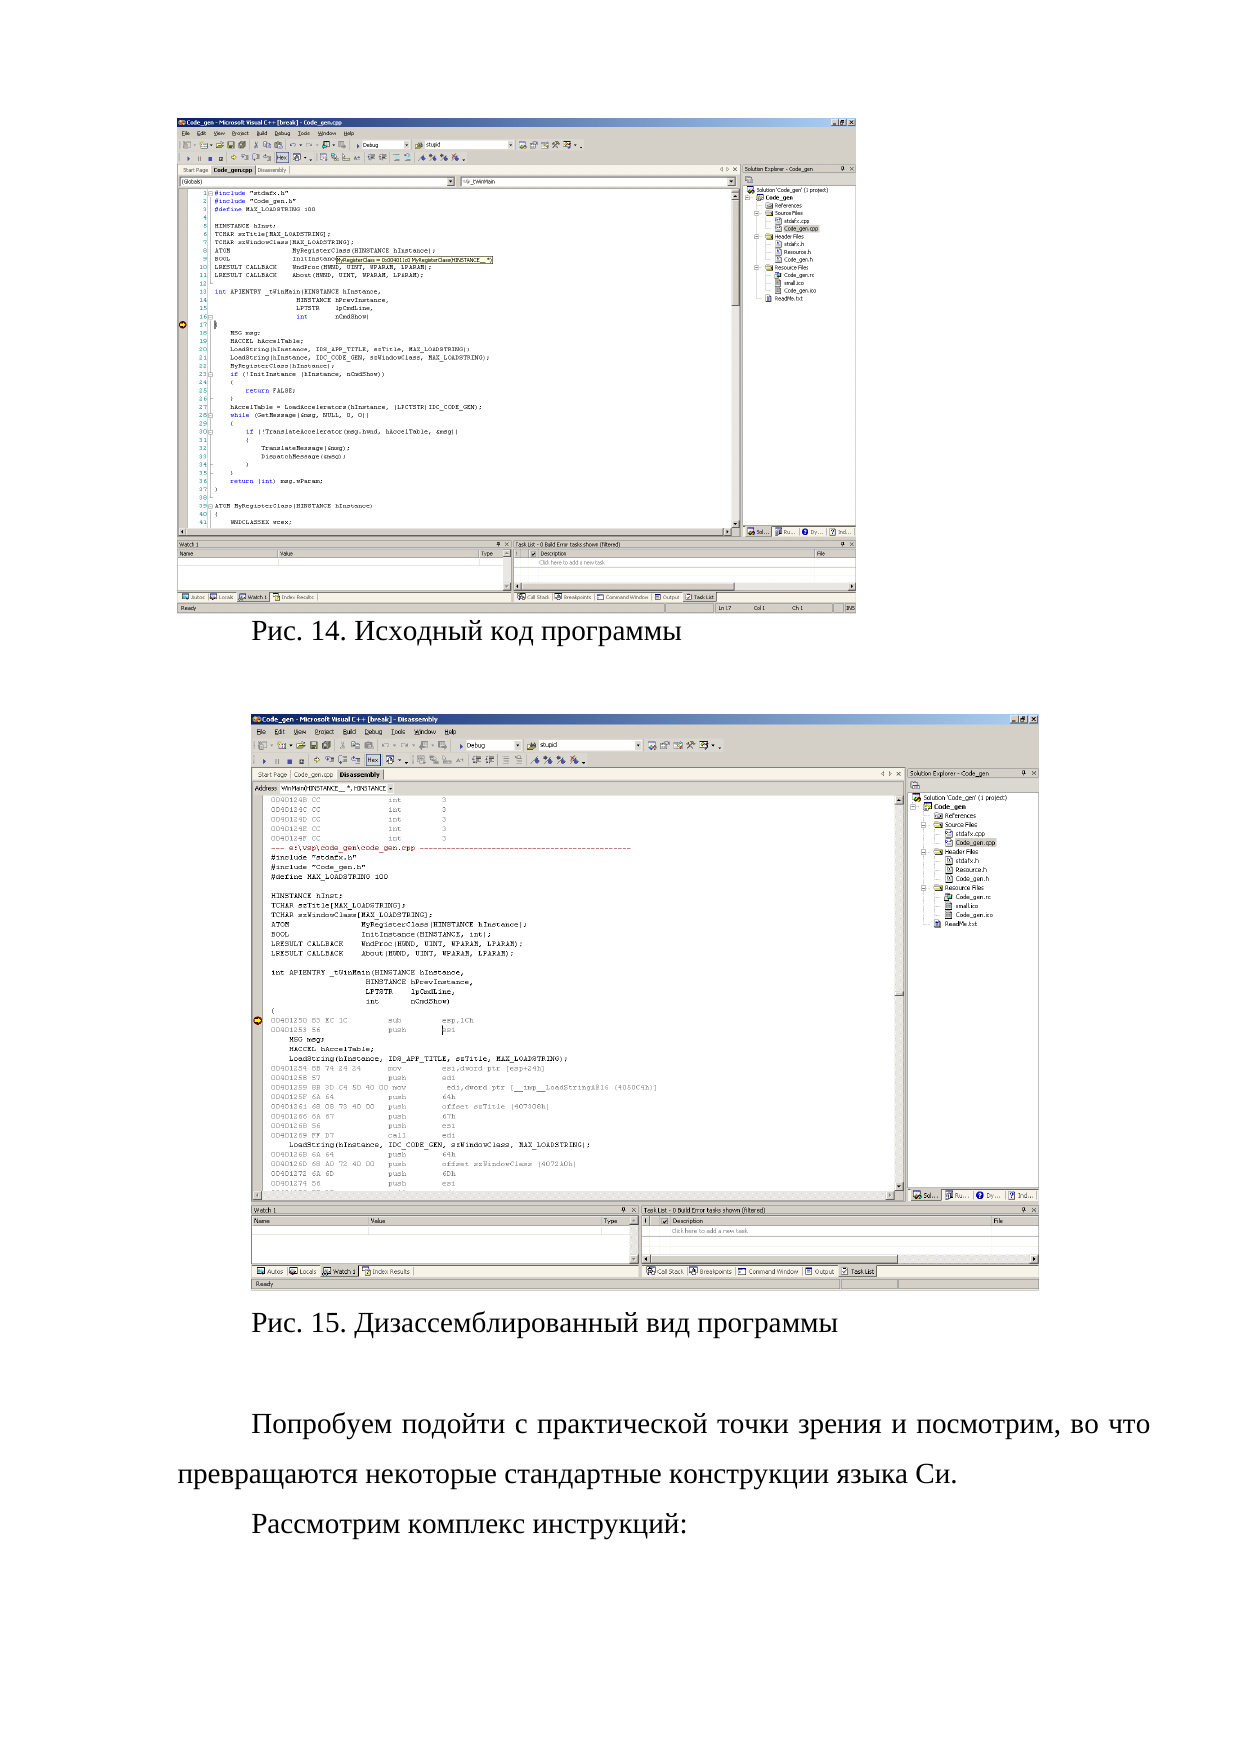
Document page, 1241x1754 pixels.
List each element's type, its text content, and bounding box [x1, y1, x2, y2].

text Рис. 14. Исходный код программы [177, 613, 1152, 647]
picture [251, 714, 1039, 1291]
text Рассмотрим комплекс инструкций: [177, 1506, 1152, 1540]
picture [177, 118, 856, 614]
text Попробуем подойти с практической точки зрения и посмотрим, во что превращаются некоторые стандартные конструкции языка Си. [177, 1406, 1152, 1490]
text Рис. 15. Дизассемблированный вид программы [177, 1305, 1152, 1339]
